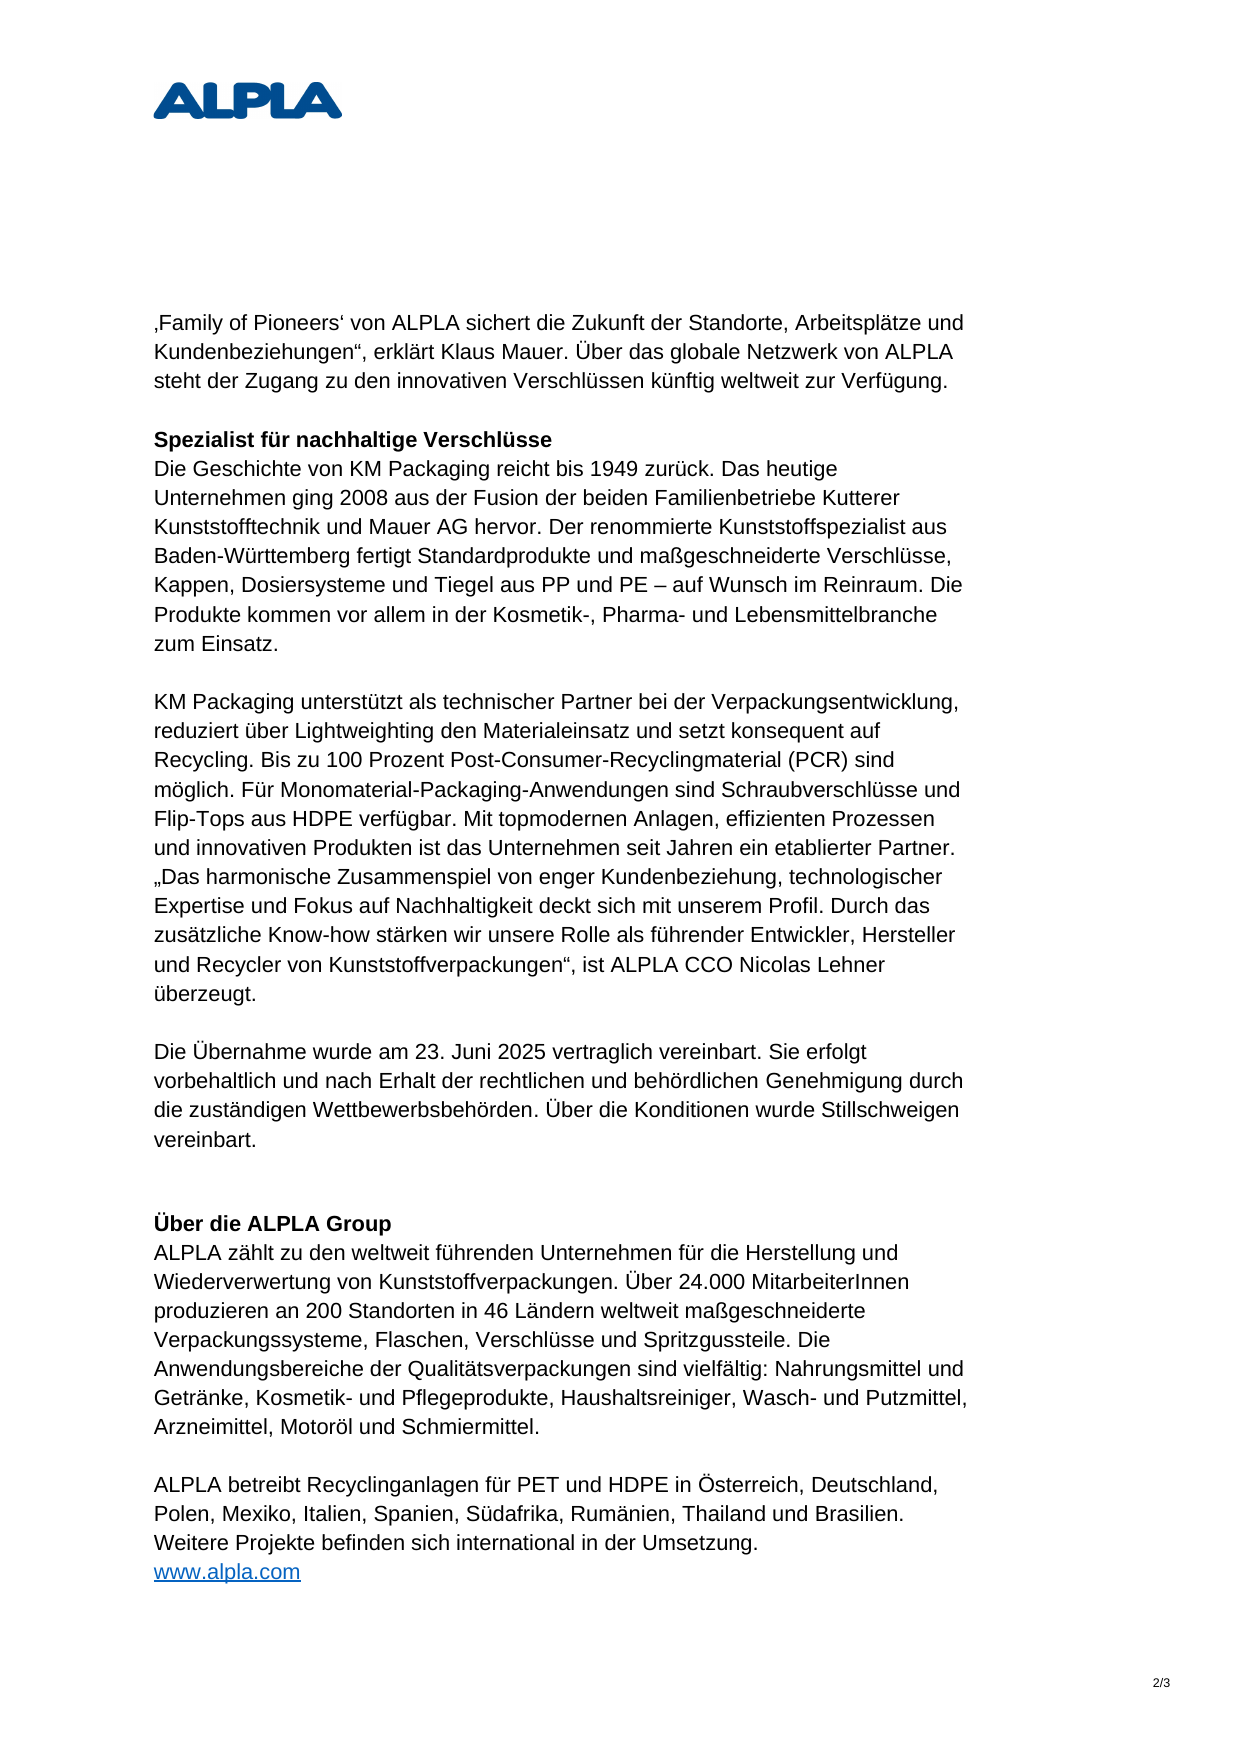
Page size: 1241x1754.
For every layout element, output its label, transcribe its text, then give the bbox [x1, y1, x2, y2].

text Spezialist für nachhaltige Verschlüsse [153, 424, 974, 453]
text ALPLA betreibt Recyclinganlagen für PET und HDPE in Österreich, Deutschland, Polen, Mexiko, Italien, Spanien, Südafrika, Rumänien, Thailand und Brasilien. Weitere Projekte befinden sich international in der Umsetzung. [153, 1472, 974, 1555]
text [153, 307, 974, 394]
text Über die ALPLA Group ALPLA zählt zu den weltweit führenden Unternehmen für die Herstellung und Wiederverwertung von Kunststoffverpackungen. Über 24.000 MitarbeiterInnen produzieren an 200 Standorten in 46 Ländern weltweit maßgeschneiderte Verpackungssysteme, Flaschen, Verschlüsse und Spritzgussteile. Die Anwendungsbereiche der Qualitätsverpackungen sind vielfältig: Nahrungsmittel und Getränke, Kosmetik- und Pflegeprodukte, Haushaltsreiniger, Wasch- und Putzmittel, Arzneimittel, Motoröl und Schmiermittel. [153, 1211, 974, 1439]
text Die Geschichte von KM Packaging reicht bis 1949 zurück. Das heutige Unternehmen ging 2008 aus der Fusion der beiden Familienbetriebe Kutterer Kunststofftechnik und Mauer AG hervor. Der renommierte Kunststoffspezialist aus Baden-Württemberg fertigt Standardprodukte und maßgeschneiderte Verschlüsse, Kappen, Dosiersysteme und Tiegel aus PP und PE – auf Wunsch im Reinraum. Die Produkte kommen vor allem in der Kosmetik-, Pharma- und Lebensmittelbranche zum Einsatz. [153, 453, 974, 657]
picture [153, 82, 342, 119]
text KM Packaging unterstützt als technischer Partner bei der Verpackungsentwicklung, reduziert über Lightweighting den Materialeinsatz und setzt konsequent auf Recycling. Bis zu 100 Prozent Post-Consumer-Recyclingmaterial (PCR) sind möglich. Für Monomaterial-Packaging-Anwendungen sind Schraubverschlüsse und Flip-Tops aus HDPE verfügbar. Mit topmodernen Anlagen, effizienten Prozessen und innovativen Produkten ist das Unternehmen seit Jahren ein etablierter Partner. „Das harmonische Zusammenspiel von enger Kundenbeziehung, technologischer Expertise und Fokus auf Nachhaltigkeit deckt sich mit unserem Profil. Durch das zusätzliche Know-how stärken wir unsere Rolle als führender Entwickler, Hersteller und Recycler von Kunststoffverpackungen“, ist ALPLA CCO Nicolas Lehner überzeugt. [153, 686, 974, 1007]
text www.alpla.com [153, 1558, 974, 1584]
text Die Übernahme wurde am 23. Juni 2025 vertraglich vereinbart. Sie erfolgt vorbehaltlich und nach Erhalt der rechtlichen und behördlichen Genehmigung durch die zuständigen Wettbewerbsbehörden. Über die Konditionen wurde Stillschweigen vereinbart. [153, 1036, 974, 1153]
